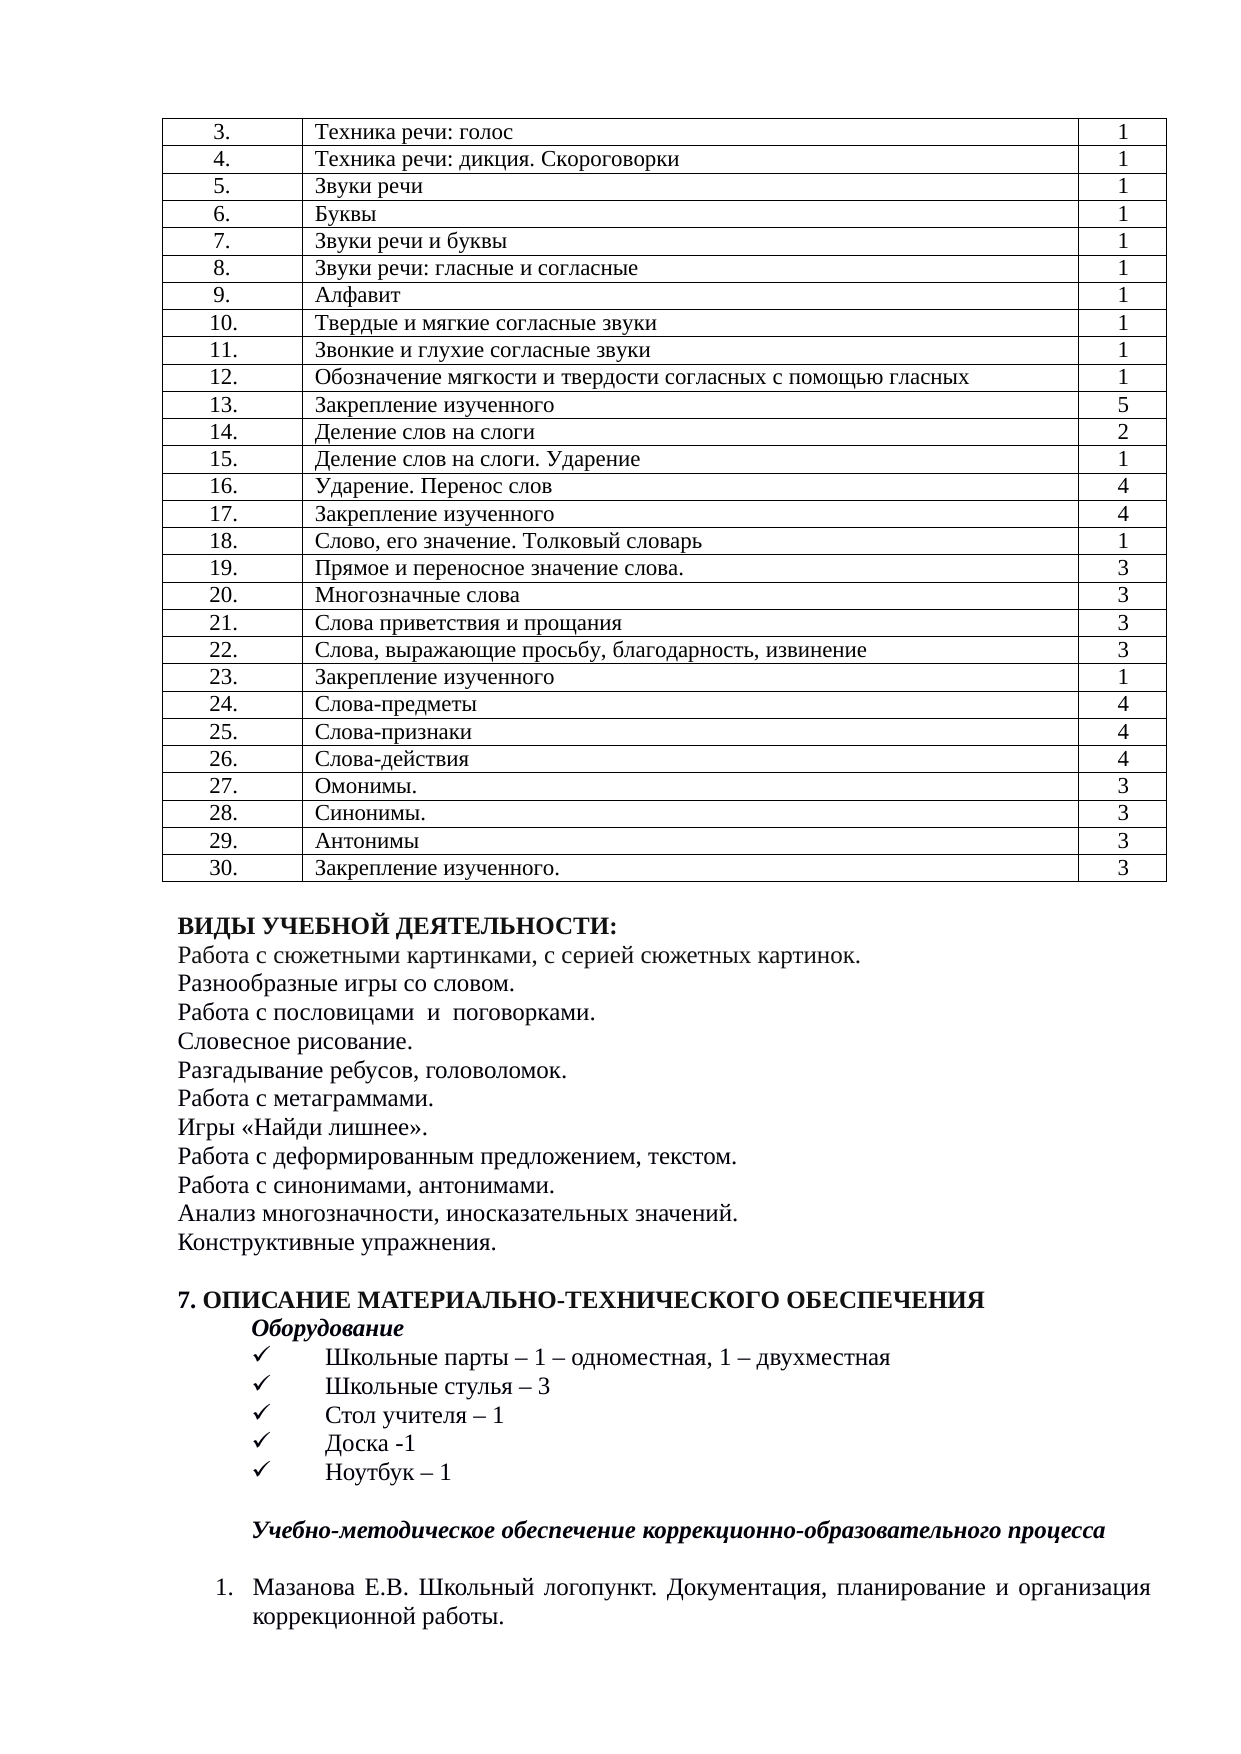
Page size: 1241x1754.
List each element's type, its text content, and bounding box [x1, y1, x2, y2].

text Работа с деформированным предложением, текстом. [177, 1141, 1152, 1170]
table_cell 1 [1079, 283, 1166, 309]
table_cell 17. [163, 501, 302, 527]
table_cell 1 [1079, 365, 1166, 391]
table_cell 3 [1079, 637, 1166, 663]
table_cell 4 [1079, 474, 1166, 500]
table_cell 16. [163, 474, 302, 500]
table_cell 3. [163, 119, 302, 145]
list Мазанова Е.В. Школьный логопункт. Документация, планирование и организация коррекционной работы. [215, 1572, 1152, 1630]
table_cell Техника речи: голос [303, 119, 1078, 145]
table_cell 4 [1079, 501, 1166, 527]
table_cell 3 [1079, 855, 1166, 881]
text Анализ многозначности, иносказательных значений. [177, 1198, 1152, 1227]
table_cell Закрепление изученного [303, 664, 1078, 691]
table_cell 3 [1079, 610, 1166, 636]
table_cell 3 [1079, 583, 1166, 609]
table_cell 8. [163, 256, 302, 282]
list Школьные парты – 1 – одноместная, 1 – двухместная [177, 1342, 1152, 1371]
table_cell Закрепление изученного [303, 392, 1078, 418]
table_cell 1 [1079, 256, 1166, 282]
table_cell 1 [1079, 337, 1166, 363]
table_cell 11. [163, 337, 302, 363]
table_cell 4. [163, 146, 302, 173]
table_cell 29. [163, 828, 302, 854]
table_cell Техника речи: дикция. Скороговорки [303, 146, 1078, 173]
table_cell 7. [163, 228, 302, 254]
table_cell Звуки речи и буквы [303, 228, 1078, 254]
table_cell 1 [1079, 228, 1166, 254]
table_cell 3 [1079, 828, 1166, 854]
text Оборудование [177, 1313, 1152, 1342]
table_cell 15. [163, 446, 302, 472]
table_cell 14. [163, 419, 302, 445]
table_cell 19. [163, 555, 302, 582]
table_cell 1 [1079, 664, 1166, 691]
table_cell 20. [163, 583, 302, 609]
table_cell 1 [1079, 528, 1166, 554]
list Школьные стулья – 3 [177, 1371, 1152, 1400]
table_cell 28. [163, 801, 302, 827]
table_cell 21. [163, 610, 302, 636]
table_cell 3 [1079, 773, 1166, 799]
table_cell 12. [163, 365, 302, 391]
table_cell 1 [1079, 119, 1166, 145]
table_cell 1 [1079, 310, 1166, 336]
table_cell 27. [163, 773, 302, 799]
table_cell 5 [1079, 392, 1166, 418]
text ВИДЫ УЧЕБНОЙ ДЕЯТЕЛЬНОСТИ: [177, 911, 1152, 940]
table_cell Ударение. Перенос слов [303, 474, 1078, 500]
table_cell 9. [163, 283, 302, 309]
table_cell Слово, его значение. Толковый словарь [303, 528, 1078, 554]
text 7. ОПИСАНИЕ МАТЕРИАЛЬНО-ТЕХНИЧЕСКОГО ОБЕСПЕЧЕНИЯ [177, 1285, 1152, 1313]
table_cell Обозначение мягкости и твердости согласных с помощью гласных [303, 365, 1078, 391]
table_cell 25. [163, 719, 302, 745]
table_cell 23. [163, 664, 302, 691]
table_cell 26. [163, 746, 302, 772]
table_cell 1 [1079, 174, 1166, 200]
text Конструктивные упражнения. [177, 1227, 1152, 1256]
table_cell Слова-действия [303, 746, 1078, 772]
table_cell Звонкие и глухие согласные звуки [303, 337, 1078, 363]
table_cell 13. [163, 392, 302, 418]
table_cell 1 [1079, 201, 1166, 227]
table_cell 24. [163, 692, 302, 718]
table_cell 4 [1079, 692, 1166, 718]
table_cell Буквы [303, 201, 1078, 227]
list Доска -1 [177, 1428, 1152, 1457]
text Работа с синонимами, антонимами. [177, 1170, 1152, 1198]
list Стол учителя – 1 [177, 1400, 1152, 1428]
table_cell Твердые и мягкие согласные звуки [303, 310, 1078, 336]
table_cell 18. [163, 528, 302, 554]
table_cell Многозначные слова [303, 583, 1078, 609]
table_cell 10. [163, 310, 302, 336]
table_cell Синонимы. [303, 801, 1078, 827]
table_cell 1 [1079, 446, 1166, 472]
table_cell 3 [1079, 555, 1166, 582]
table_cell Слова-признаки [303, 719, 1078, 745]
text Учебно-методическое обеспечение коррекционно-образовательного процесса [177, 1515, 1152, 1543]
table_cell Омонимы. [303, 773, 1078, 799]
table_cell Алфавит [303, 283, 1078, 309]
table_cell 4 [1079, 746, 1166, 772]
table_cell Слова, выражающие просьбу, благодарность, извинение [303, 637, 1078, 663]
text Словесное рисование. [177, 1026, 1152, 1055]
text Работа с сюжетными картинками, с серией сюжетных картинок. [177, 940, 1152, 968]
table_cell 5. [163, 174, 302, 200]
list Ноутбук – 1 [177, 1457, 1152, 1486]
table_cell Закрепление изученного [303, 501, 1078, 527]
table_cell Звуки речи: гласные и согласные [303, 256, 1078, 282]
table_cell 22. [163, 637, 302, 663]
table_cell Антонимы [303, 828, 1078, 854]
text Разгадывание ребусов, головоломок. [177, 1055, 1152, 1083]
table_cell 2 [1079, 419, 1166, 445]
table_cell 1 [1079, 146, 1166, 173]
table_cell Деление слов на слоги. Ударение [303, 446, 1078, 472]
table_cell Слова-предметы [303, 692, 1078, 718]
table_cell 30. [163, 855, 302, 881]
table_cell Слова приветствия и прощания [303, 610, 1078, 636]
table_cell 6. [163, 201, 302, 227]
table_cell 3 [1079, 801, 1166, 827]
text Разнообразные игры со словом. [177, 968, 1152, 997]
text Работа с пословицами и поговорками. [177, 997, 1152, 1026]
table_cell Прямое и переносное значение слова. [303, 555, 1078, 582]
table_cell Закрепление изученного. [303, 855, 1078, 881]
table_cell Звуки речи [303, 174, 1078, 200]
text Работа с метаграммами. [177, 1083, 1152, 1112]
text Игры «Найди лишнее». [177, 1112, 1152, 1141]
table_cell Деление слов на слоги [303, 419, 1078, 445]
table_cell 4 [1079, 719, 1166, 745]
